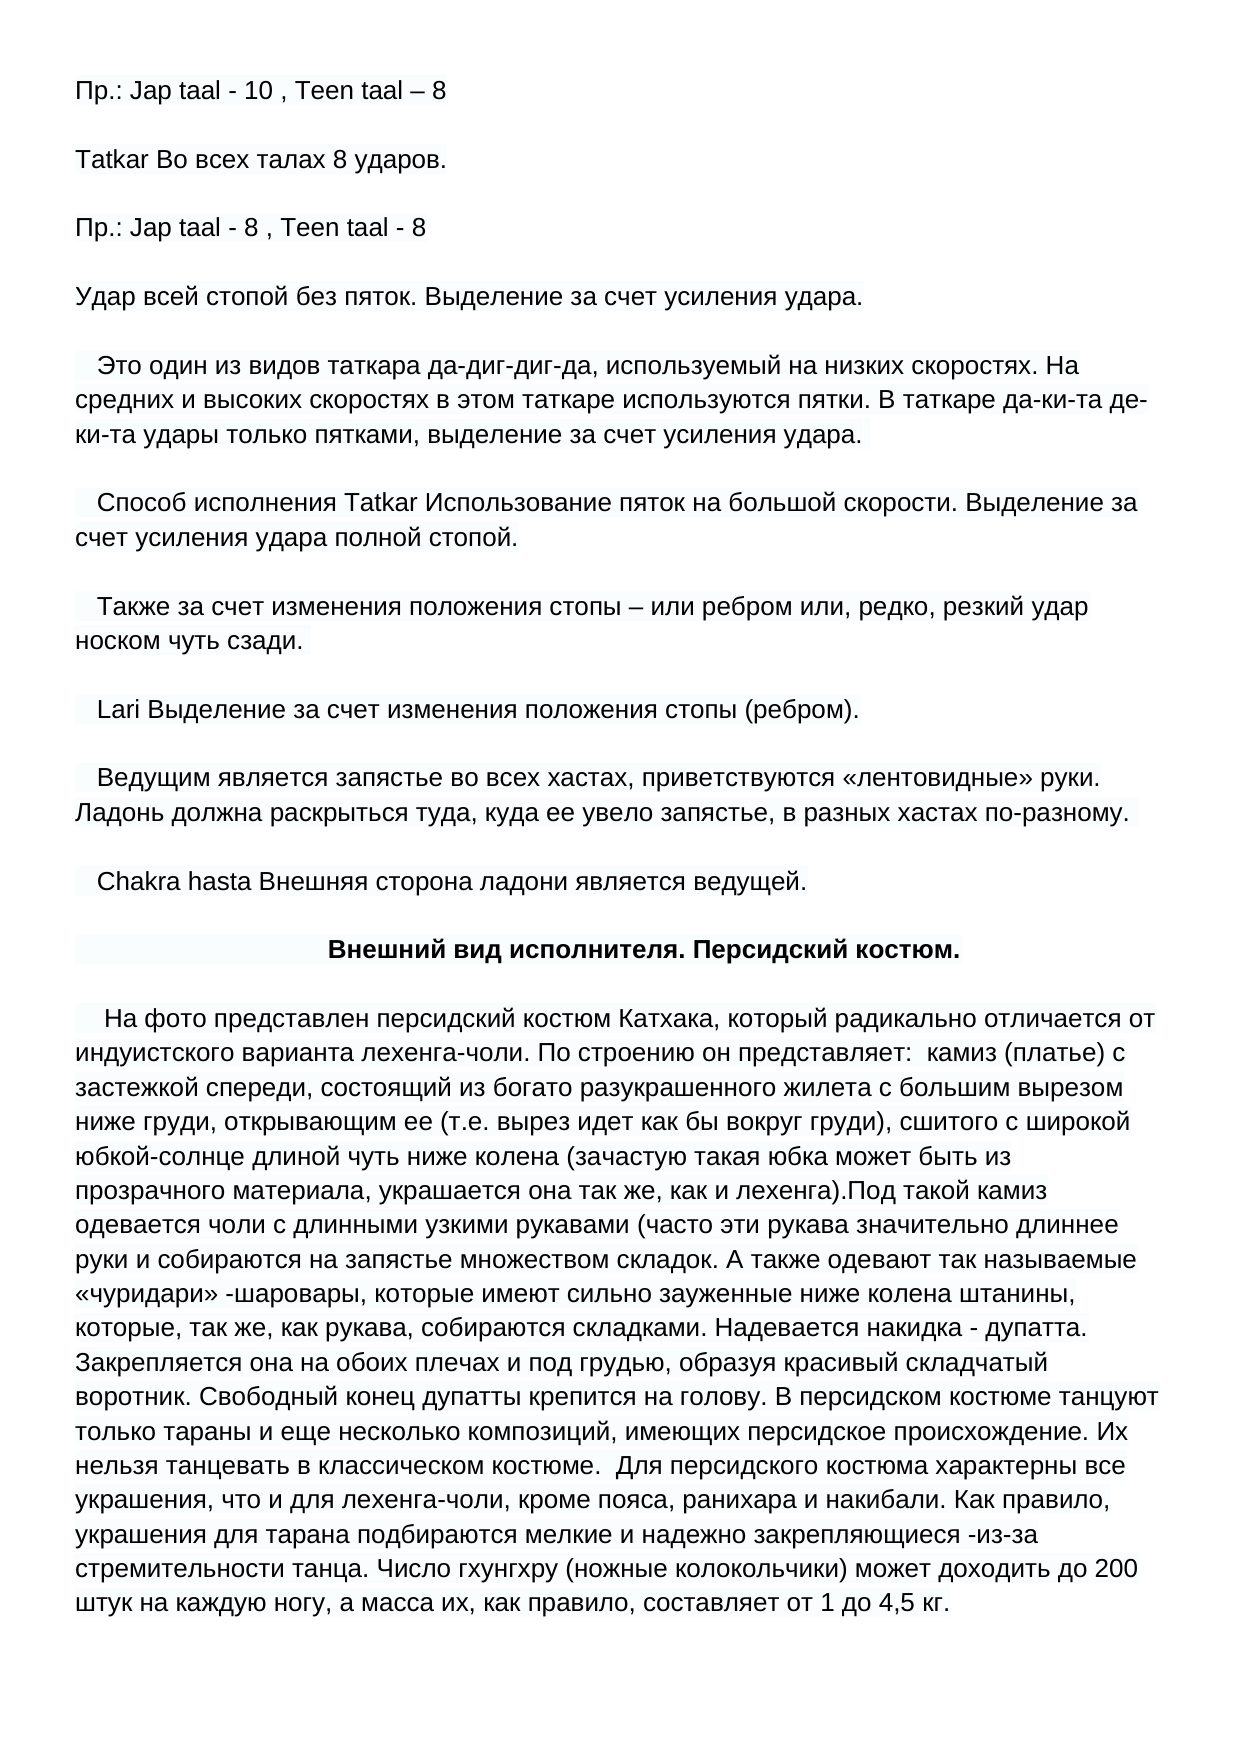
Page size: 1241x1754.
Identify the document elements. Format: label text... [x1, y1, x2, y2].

text Пр.: Jap taal - 10 , Teen taal – 8 Tatkar Во всех талах 8 ударов. Пр.: Jap taal - 8 , Teen taal - 8 Удар всей стопой без пяток. Выделение за счет усиления удара. Это один из видов таткара да-диг-диг-да, используемый на низких скоростях. На средних и высоких скоростях в этом таткаре используются пятки. В таткаре да-ки-та де-ки-та удары только пятками, выделение за счет усиления удара. Способ исполнения Tatkar Использование пяток на большой скорости. Выделение за счет усиления удара полной стопой. Также за счет изменения положения стопы – или ребром или, редко, резкий удар носком чуть сзади. Lari Выделение за счет изменения положения стопы (ребром). Ведущим является запястье во всех хастах, приветствуются «лентовидные» руки. Ладонь должна раскрыться туда, куда ее увело запястье, в разных хастах по-разному. Chakra hasta Внешняя сторона ладони является ведущей. Внешний вид исполнителя. Персидский костюм. На фото представлен персидский костюм Катхака, который радикально отличается от индуистского варианта лехенга-чоли. По строению он представляет: камиз (платье) с застежкой спереди, состоящий из богато разукрашенного жилета с большим вырезом ниже груди, открывающим ее (т.е. вырез идет как бы вокруг груди), сшитого с широкой юбкой-солнце длиной чуть ниже колена (зачастую такая юбка может быть из прозрачного материала, украшается она так же, как и лехенга).Под такой камиз одевается чоли с длинными узкими рукавами (часто эти рукава значительно длиннее руки и собираются на запястье множеством складок. А также одевают так называемые «чуридари» -шаровары, которые имеют сильно зауженные ниже колена штанины, которые, так же, как рукава, собираются складками. Надевается накидка - дупатта. Закрепляется она на обоих плечах и под грудью, образуя красивый складчатый воротник. Свободный конец дупатты крепится на голову. В персидском костюме танцуют только тараны и еще несколько композиций, имеющих персидское происхождение. Их нельзя танцевать в классическом костюме. Для персидского костюма характерны все украшения, что и для лехенга-чоли, кроме пояса, ранихара и накибали. Как правило, украшения для тарана подбираются мелкие и надежно закрепляющиеся -из-за стремительности танца. Число гхунгхру (ножные колокольчики) может доходить до 200 штук на каждую ногу, а масса их, как правило, составляет от 1 до 4,5 кг. [75, 75, 1165, 1617]
